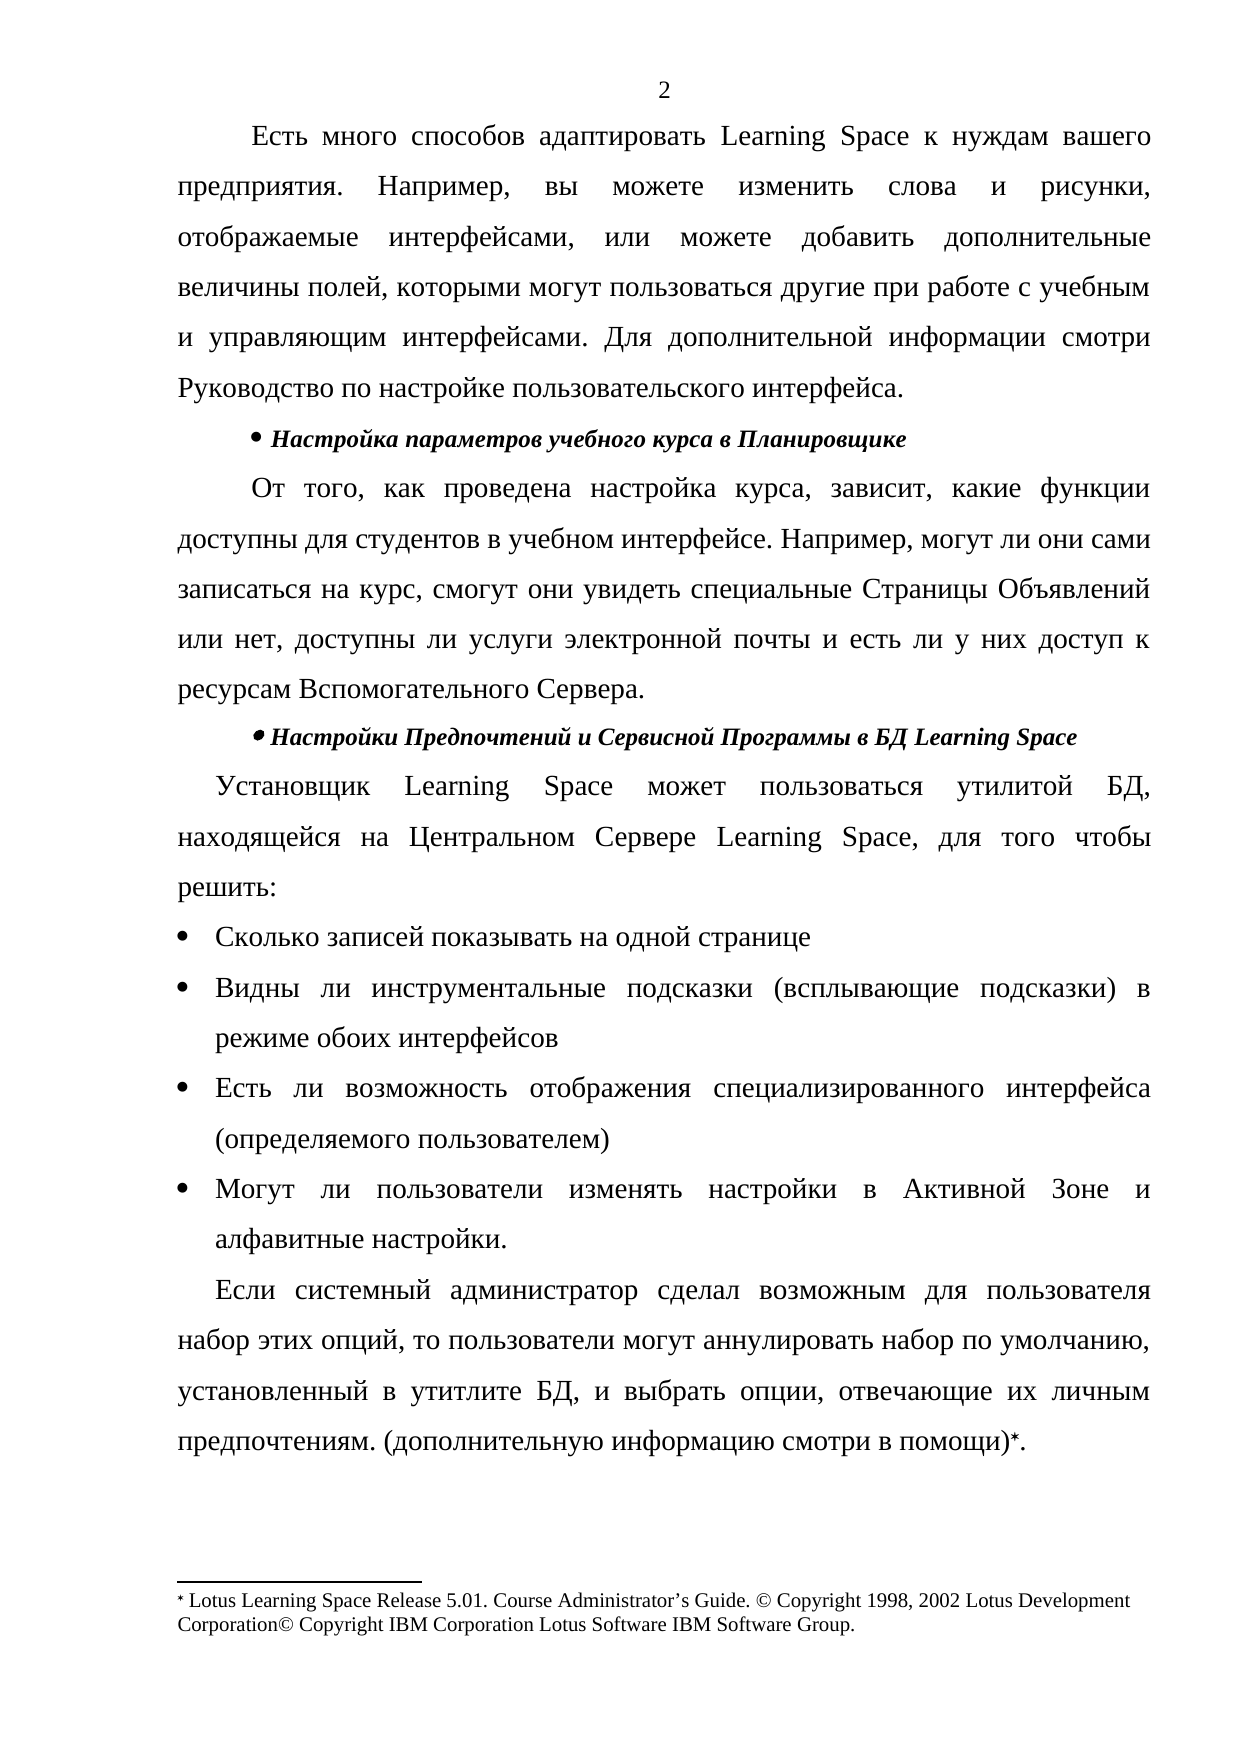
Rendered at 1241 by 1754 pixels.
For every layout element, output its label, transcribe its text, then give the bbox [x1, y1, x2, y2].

list Видны ли инструментальные подсказки (всплывающие подсказки) в режиме обоих интерфейсов [177, 970, 1152, 1054]
text Установщик Learning Space может пользоваться утилитой БД, находящейся на Центральном Сервере Learning Space, для того чтобы решить: [177, 768, 1152, 903]
text Есть много способов адаптировать Learning Space к нуждам вашего предприятия. Например, вы можете изменить слова и рисунки, отображаемые интерфейсами, или можете добавить дополнительные величины полей, которыми могут пользоваться другие при работе с учебным и управляющим интерфейсами. Для дополнительной информации смотри Руководство по настройке пользовательского интерфейса. [177, 118, 1152, 403]
subtitle Настройка параметров учебного курса в Планировщике [177, 420, 1152, 454]
text Если системный администратор сделал возможным для пользователя набор этих опций, то пользователи могут аннулировать набор по умолчанию, установленный в утитлите БД, и выбрать опции, отвечающие их личным предпочтениям. (дополнительную информацию смотри в помощи). [177, 1272, 1152, 1457]
list Могут ли пользователи изменять настройки в Активной Зоне и алфавитные настройки. [177, 1171, 1152, 1255]
text Настройки Предпочтений и Сервисной Программы в БД Learning Space [177, 722, 1152, 752]
list Сколько записей показывать на одной странице [177, 919, 1152, 953]
text От того, как проведена настройка курса, зависит, какие функции доступны для студентов в учебном интерфейсе. Например, могут ли они сами записаться на курс, смогут они увидеть специальные Страницы Объявлений или нет, доступны ли услуги электронной почты и есть ли у них доступ к ресурсам Вспомогательного Сервера. [177, 470, 1152, 705]
list Есть ли возможность отображения специализированного интерфейса (определяемого пользователем) [177, 1071, 1152, 1154]
